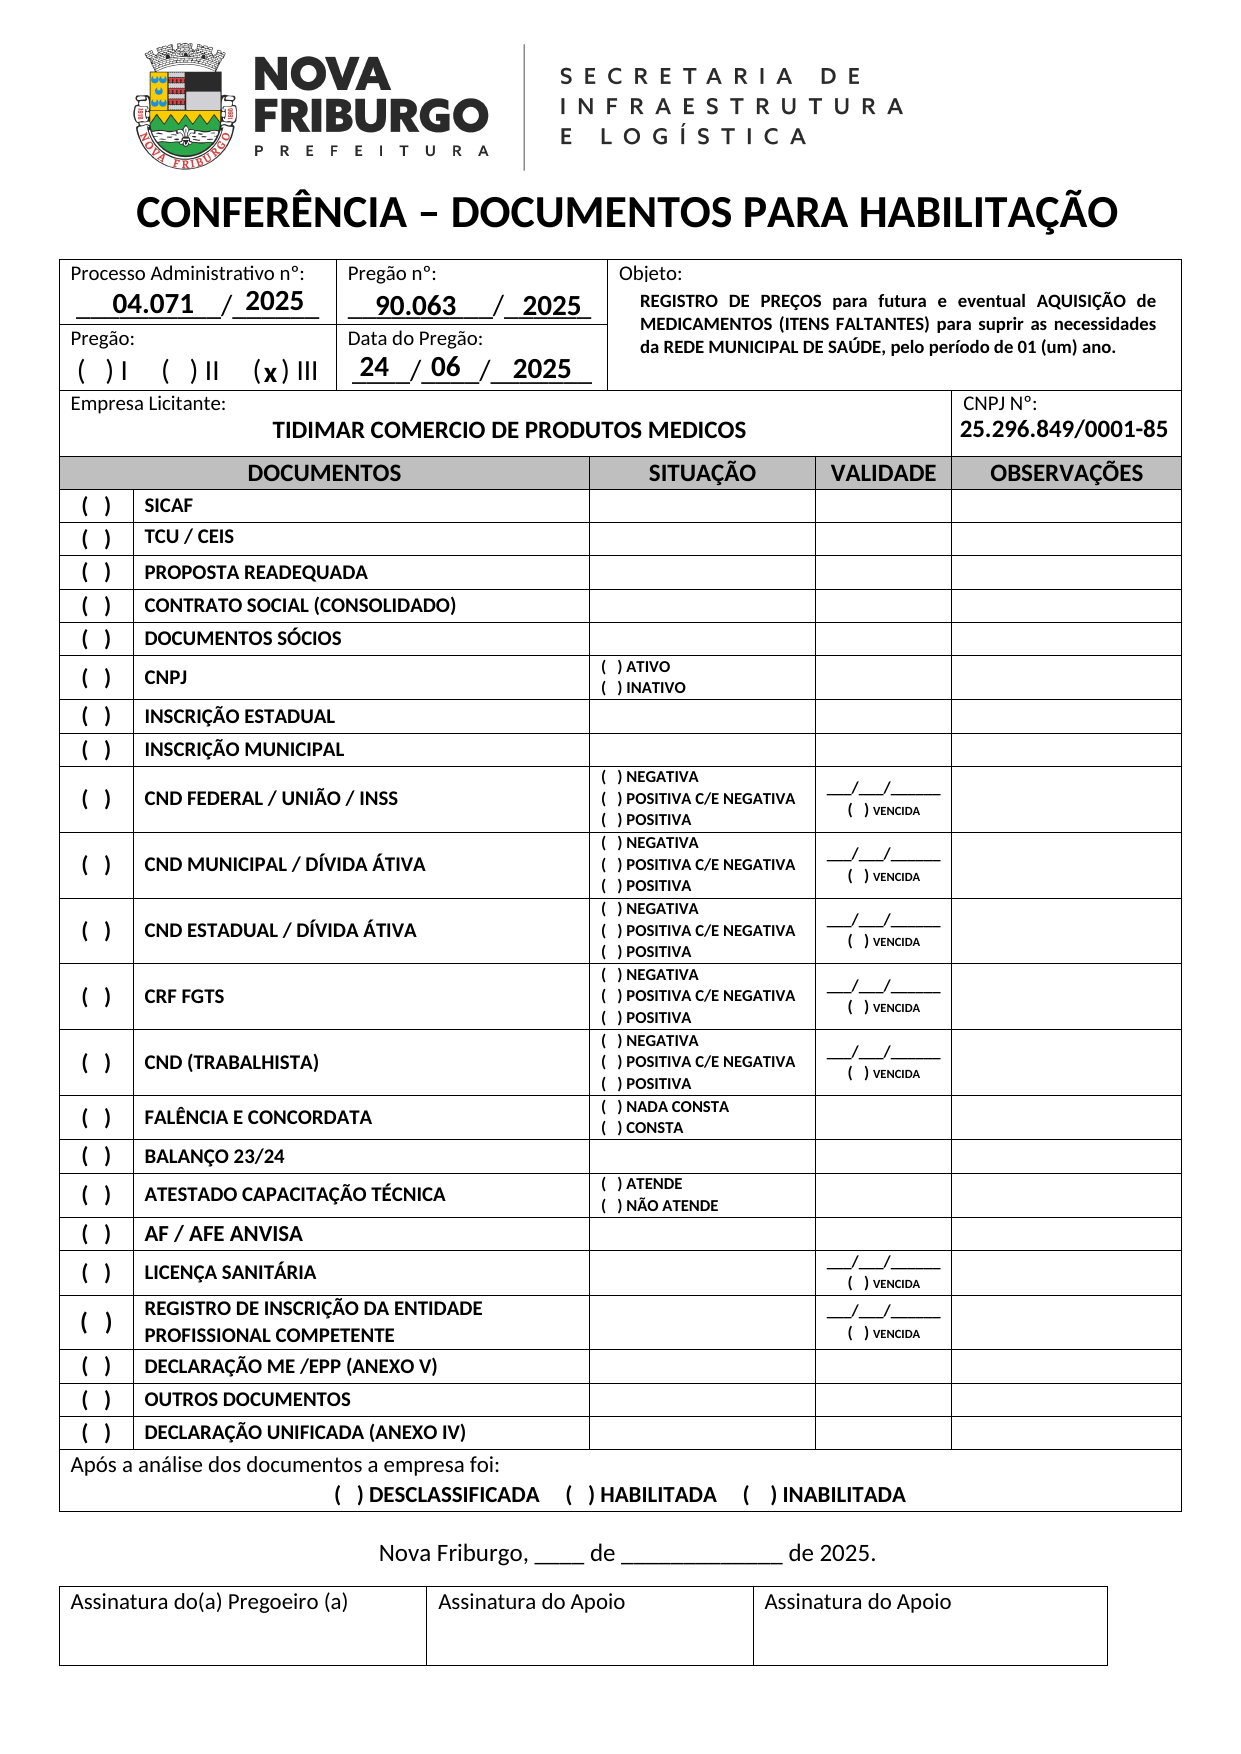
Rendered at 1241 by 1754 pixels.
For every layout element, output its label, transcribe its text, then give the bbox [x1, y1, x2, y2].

table_cell CRF FGTS [134, 964, 589, 1029]
table_cell [816, 1140, 951, 1172]
table_cell ( ) [60, 1296, 133, 1349]
table_cell [590, 1251, 815, 1294]
table_cell Data do Pregão: ____/____/_______ [337, 325, 607, 389]
table_cell FALÊNCIA E CONCORDATA [134, 1096, 589, 1139]
table_cell ( ) [60, 1140, 133, 1172]
table_cell [816, 1350, 951, 1383]
table_cell [590, 1140, 815, 1172]
table_cell ( ) [60, 1218, 133, 1250]
table_cell [816, 623, 951, 655]
table_cell [590, 1384, 815, 1416]
table_cell [816, 1096, 951, 1139]
table_cell [952, 1218, 1181, 1250]
text CONFERÊNCIA – DOCUMENTOS PARA HABILITAÇÃO [103, 183, 1152, 239]
table_header Pregão nº: __________/______ [337, 260, 607, 324]
table_cell OBSERVAÇÕES [952, 457, 1181, 489]
table_header Processo Administrativo nº: __________/______ [60, 260, 336, 324]
table_cell ( ) NEGATIVA ( ) POSITIVA C/E NEGATIVA ( ) POSITIVA [590, 964, 815, 1029]
table_cell [952, 1417, 1181, 1449]
table_cell ( ) [60, 1096, 133, 1139]
table_cell [952, 1174, 1181, 1217]
table_cell DECLARAÇÃO ME /EPP (ANEXO V) [134, 1350, 589, 1383]
table_cell [816, 700, 951, 732]
table_cell [952, 964, 1181, 1029]
table_cell [816, 490, 951, 522]
table_cell ( ) ATENDE ( ) NÃO ATENDE [590, 1174, 815, 1217]
table_cell ( ) [60, 1384, 133, 1416]
table_cell ___/___/______ ( ) VENCIDA [816, 1251, 951, 1294]
table_cell DOCUMENTOS SÓCIOS [134, 623, 589, 655]
table_cell Após a análise dos documentos a empresa foi: ( ) DESCLASSIFICADA ( ) HABILITADA ( ) INABILITADA [60, 1450, 1181, 1511]
table_cell [590, 1417, 815, 1449]
table_cell [590, 1296, 815, 1349]
table_cell ( ) [60, 656, 133, 699]
table_cell ( ) [60, 623, 133, 655]
table_cell [590, 623, 815, 655]
table_cell CND (TRABALHISTA) [134, 1030, 589, 1095]
table_cell [952, 734, 1181, 766]
table_cell ___/___/______ ( ) VENCIDA [816, 964, 951, 1029]
table_cell [952, 623, 1181, 655]
table_cell DOCUMENTOS [60, 457, 589, 489]
table_cell ___/___/______ ( ) VENCIDA [816, 833, 951, 897]
table_cell [816, 556, 951, 588]
table_cell CNPJ Nº: [952, 391, 1181, 456]
table_cell REGISTRO DE INSCRIÇÃO DA ENTIDADE PROFISSIONAL COMPETENTE [134, 1296, 589, 1349]
table_cell [816, 1417, 951, 1449]
table_cell Pregão: ( ) I ( ) II ( ) III [60, 325, 336, 389]
table_cell DECLARAÇÃO UNIFICADA (ANEXO IV) [134, 1417, 589, 1449]
table_cell ( ) [60, 1350, 133, 1383]
table_cell Empresa Licitante: [60, 391, 951, 456]
table_cell ( ) ATIVO ( ) INATIVO [590, 656, 815, 699]
table_cell CND MUNICIPAL / DÍVIDA ÁTIVA [134, 833, 589, 897]
table_cell OUTROS DOCUMENTOS [134, 1384, 589, 1416]
table_cell CONTRATO SOCIAL (CONSOLIDADO) [134, 590, 589, 622]
table_cell [952, 556, 1181, 588]
table_header Assinatura do(a) Pregoeiro (a) [60, 1587, 426, 1664]
table_cell [816, 590, 951, 622]
table_cell [952, 1384, 1181, 1416]
table_cell AF / AFE ANVISA [134, 1218, 589, 1250]
table_cell INSCRIÇÃO MUNICIPAL [134, 734, 589, 766]
table_cell CNPJ [134, 656, 589, 699]
table_header Assinatura do Apoio [427, 1587, 753, 1664]
table_cell ___/___/______ ( ) VENCIDA [816, 899, 951, 963]
table_cell [952, 590, 1181, 622]
table_header Objeto: [608, 260, 1181, 389]
table_cell [590, 1218, 815, 1250]
table_cell [952, 700, 1181, 732]
table_cell [816, 1384, 951, 1416]
table_cell CND FEDERAL / UNIÃO / INSS [134, 767, 589, 832]
text Nova Friburgo, ____ de _____________ de 2025. [103, 1537, 1152, 1567]
table_cell ( ) [60, 964, 133, 1029]
table_cell [590, 523, 815, 555]
table_cell BALANÇO 23/24 [134, 1140, 589, 1172]
table_cell ( ) [60, 590, 133, 622]
table_cell [952, 833, 1181, 897]
table_cell TCU / CEIS [134, 523, 589, 555]
table_cell [590, 734, 815, 766]
table_cell [952, 1030, 1181, 1095]
table_cell ( ) [60, 767, 133, 832]
table_cell PROPOSTA READEQUADA [134, 556, 589, 588]
table_cell [816, 656, 951, 699]
table_cell [952, 1096, 1181, 1139]
table_cell [816, 1174, 951, 1217]
table_cell SICAF [134, 490, 589, 522]
table_cell [952, 767, 1181, 832]
table_cell [590, 1350, 815, 1383]
table_cell ( ) [60, 1417, 133, 1449]
table_cell [952, 523, 1181, 555]
table_cell [952, 899, 1181, 963]
table_cell ( ) [60, 833, 133, 897]
table_cell ( ) [60, 700, 133, 732]
picture [103, 14, 943, 183]
table_cell ( ) [60, 1030, 133, 1095]
table_cell ( ) [60, 556, 133, 588]
table_cell VALIDADE [816, 457, 951, 489]
table_cell ( ) NEGATIVA ( ) POSITIVA C/E NEGATIVA ( ) POSITIVA [590, 899, 815, 963]
table_cell ( ) [60, 1251, 133, 1294]
table_cell ( ) NEGATIVA ( ) POSITIVA C/E NEGATIVA ( ) POSITIVA [590, 767, 815, 832]
table_cell CND ESTADUAL / DÍVIDA ÁTIVA [134, 899, 589, 963]
table_cell INSCRIÇÃO ESTADUAL [134, 700, 589, 732]
table_cell ATESTADO CAPACITAÇÃO TÉCNICA [134, 1174, 589, 1217]
table_cell ( ) [60, 899, 133, 963]
table_cell [952, 1296, 1181, 1349]
table_cell [590, 556, 815, 588]
table_cell SITUAÇÃO [590, 457, 815, 489]
table_cell [816, 734, 951, 766]
table_cell ( ) NEGATIVA ( ) POSITIVA C/E NEGATIVA ( ) POSITIVA [590, 1030, 815, 1095]
table_cell ( ) [60, 523, 133, 555]
table_cell [590, 590, 815, 622]
table_cell ( ) NEGATIVA ( ) POSITIVA C/E NEGATIVA ( ) POSITIVA [590, 833, 815, 897]
table_cell ___/___/______ ( ) VENCIDA [816, 1030, 951, 1095]
table_cell [952, 1251, 1181, 1294]
table_cell ( ) [60, 1174, 133, 1217]
table_cell ___/___/______ ( ) VENCIDA [816, 767, 951, 832]
table_cell ( ) [60, 734, 133, 766]
table_cell ( ) [60, 490, 133, 522]
table_cell [816, 1218, 951, 1250]
table_cell [590, 490, 815, 522]
table_cell ___/___/______ ( ) VENCIDA [816, 1296, 951, 1349]
table_cell [590, 700, 815, 732]
table_cell [816, 523, 951, 555]
table_cell LICENÇA SANITÁRIA [134, 1251, 589, 1294]
table_header Assinatura do Apoio [754, 1587, 1107, 1664]
table_cell [952, 1350, 1181, 1383]
table_cell [952, 1140, 1181, 1172]
table_cell ( ) NADA CONSTA ( ) CONSTA [590, 1096, 815, 1139]
table_cell [952, 656, 1181, 699]
table_cell [952, 490, 1181, 522]
